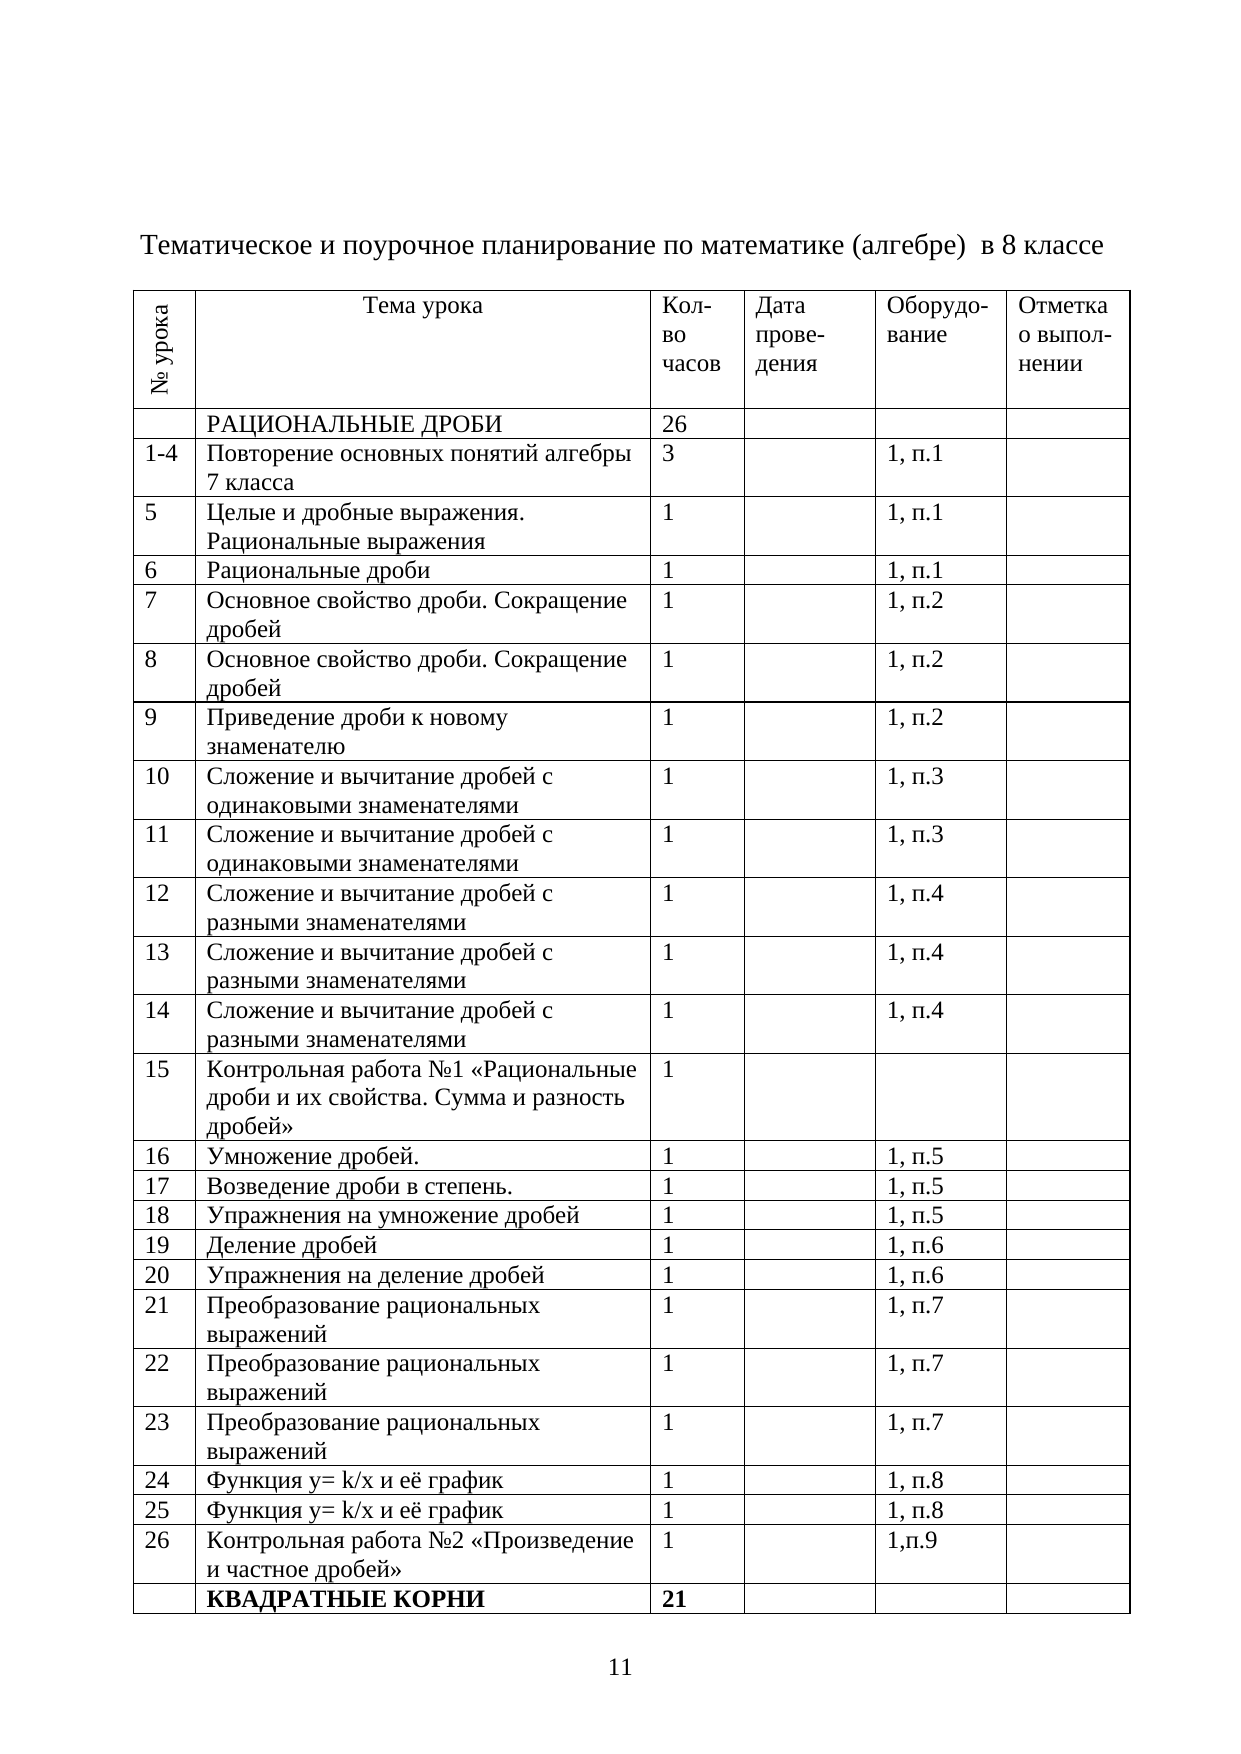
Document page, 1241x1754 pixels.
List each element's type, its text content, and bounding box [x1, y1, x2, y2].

table_cell 1 [651, 995, 744, 1053]
table_cell Преобразование рациональных выражений [196, 1290, 650, 1347]
table_cell 11 [134, 820, 195, 877]
table_cell 20 [134, 1260, 195, 1289]
table_cell [745, 1466, 875, 1494]
table_cell [876, 409, 1006, 437]
table_cell Сложение и вычитание дробей с разными знаменателями [196, 937, 650, 994]
table_cell 5 [134, 497, 195, 554]
table_cell [745, 1290, 875, 1347]
table_cell [134, 1584, 195, 1612]
table_cell 1, п.8 [876, 1466, 1006, 1494]
table_cell 1 [651, 1466, 744, 1494]
table_cell 7 [134, 585, 195, 643]
table_cell 1 [651, 1290, 744, 1347]
table_cell 21 [134, 1290, 195, 1347]
table_cell 1 [651, 644, 744, 701]
table_cell Упражнения на умножение дробей [196, 1201, 650, 1229]
table_cell [1007, 585, 1129, 643]
table_cell [1007, 1141, 1129, 1170]
table_cell 9 [134, 703, 195, 760]
table_cell [745, 703, 875, 760]
table_cell 1, п.1 [876, 556, 1006, 584]
table_cell Умножение дробей. [196, 1141, 650, 1170]
table_cell [745, 644, 875, 701]
table_cell 1, п.7 [876, 1349, 1006, 1406]
table_cell [1007, 497, 1129, 554]
table_cell [1007, 703, 1129, 760]
table_cell Сложение и вычитание дробей с одинаковыми знаменателями [196, 761, 650, 818]
table_header Тема урока [196, 291, 650, 408]
table_cell [1007, 1054, 1129, 1140]
table_cell 25 [134, 1495, 195, 1524]
table_cell Деление дробей [196, 1230, 650, 1259]
table_cell Упражнения на деление дробей [196, 1260, 650, 1289]
table_cell 6 [134, 556, 195, 584]
table_cell 1, п.5 [876, 1201, 1006, 1229]
table_cell [745, 1201, 875, 1229]
table_cell 1, п.2 [876, 585, 1006, 643]
table_cell 1, п.8 [876, 1495, 1006, 1524]
table_cell 1 [651, 878, 744, 936]
table_cell [745, 1349, 875, 1406]
table_cell Преобразование рациональных выражений [196, 1349, 650, 1406]
table_cell Основное свойство дроби. Сокращение дробей [196, 585, 650, 643]
table_cell 1, п.3 [876, 761, 1006, 818]
table_cell 18 [134, 1201, 195, 1229]
table_cell 16 [134, 1141, 195, 1170]
table_cell 1,п.9 [876, 1525, 1006, 1583]
table_cell Контрольная работа №2 «Произведение и частное дробей» [196, 1525, 650, 1583]
table_cell 17 [134, 1171, 195, 1199]
table_cell [134, 409, 195, 437]
table_cell 1, п.7 [876, 1407, 1006, 1464]
table_cell 1, п.5 [876, 1171, 1006, 1199]
table_cell 1, п.4 [876, 878, 1006, 936]
table_cell [745, 1054, 875, 1140]
table_cell [876, 1054, 1006, 1140]
table_cell 8 [134, 644, 195, 701]
table_cell 23 [134, 1407, 195, 1464]
table_cell 13 [134, 937, 195, 994]
table_cell 1, п.2 [876, 703, 1006, 760]
table_cell [1007, 1466, 1129, 1494]
table_cell 1 [651, 1495, 744, 1524]
table_cell 1 [651, 556, 744, 584]
table_cell Контрольная работа №1 «Рациональные дроби и их свойства. Сумма и разность дробей» [196, 1054, 650, 1140]
table_cell [745, 1495, 875, 1524]
table_cell 1 [651, 1201, 744, 1229]
table_cell 15 [134, 1054, 195, 1140]
table_cell 1, п.6 [876, 1230, 1006, 1259]
table_cell [1007, 820, 1129, 877]
table_cell [1007, 995, 1129, 1053]
table_header Оборудо-вание [876, 291, 1006, 408]
table_cell [745, 497, 875, 554]
table_cell 19 [134, 1230, 195, 1259]
table_header Кол-во часов [651, 291, 744, 408]
table_cell Сложение и вычитание дробей с одинаковыми знаменателями [196, 820, 650, 877]
table_cell 1, п.1 [876, 497, 1006, 554]
table_cell Сложение и вычитание дробей с разными знаменателями [196, 995, 650, 1053]
table_cell [1007, 1230, 1129, 1259]
table_cell Возведение дроби в степень. [196, 1171, 650, 1199]
table_cell [1007, 409, 1129, 437]
table_cell [876, 1584, 1006, 1612]
table_cell [1007, 761, 1129, 818]
table_cell [745, 1407, 875, 1464]
table_cell Сложение и вычитание дробей с разными знаменателями [196, 878, 650, 936]
table_cell Основное свойство дроби. Сокращение дробей [196, 644, 650, 701]
table_cell Рациональные дроби [196, 556, 650, 584]
table_cell [745, 995, 875, 1053]
table_cell 1, п.6 [876, 1260, 1006, 1289]
table_cell [1007, 1349, 1129, 1406]
table_cell 1 [651, 703, 744, 760]
table_cell 1-4 [134, 439, 195, 496]
table_cell РАЦИОНАЛЬНЫЕ ДРОБИ [196, 409, 650, 437]
table_header Отметка о выпол-нении [1007, 291, 1129, 408]
table_cell 1 [651, 1407, 744, 1464]
table_cell [1007, 644, 1129, 701]
table_cell 1 [651, 1349, 744, 1406]
table_cell 26 [134, 1525, 195, 1583]
table_cell Преобразование рациональных выражений [196, 1407, 650, 1464]
table_cell [745, 761, 875, 818]
table_cell [1007, 439, 1129, 496]
table_cell [1007, 1407, 1129, 1464]
table_cell КВАДРАТНЫЕ КОРНИ [196, 1584, 650, 1612]
table_cell [745, 556, 875, 584]
table_cell [1007, 1260, 1129, 1289]
table_cell [745, 878, 875, 936]
table_cell Целые и дробные выражения. Рациональные выражения [196, 497, 650, 554]
table_cell 1 [651, 1525, 744, 1583]
table_cell 1 [651, 1054, 744, 1140]
table_cell [1007, 1495, 1129, 1524]
table_cell 22 [134, 1349, 195, 1406]
table_cell [1007, 878, 1129, 936]
title Тематическое и поурочное планирование по математике (алгебре) в 8 классе [89, 227, 1152, 261]
table_cell [1007, 1201, 1129, 1229]
table_cell 1 [651, 1171, 744, 1199]
table_cell 12 [134, 878, 195, 936]
table_cell [745, 1171, 875, 1199]
table_cell 1 [651, 761, 744, 818]
table_cell 1, п.2 [876, 644, 1006, 701]
table_cell 1, п.4 [876, 995, 1006, 1053]
table_cell [745, 1260, 875, 1289]
table_cell 14 [134, 995, 195, 1053]
table_cell [745, 1141, 875, 1170]
table_cell [745, 820, 875, 877]
table_cell 24 [134, 1466, 195, 1494]
table_cell [1007, 1290, 1129, 1347]
table_cell [745, 937, 875, 994]
table_header № урока [134, 291, 195, 408]
table_cell [1007, 556, 1129, 584]
table_cell 1, п.1 [876, 439, 1006, 496]
table_cell [1007, 1525, 1129, 1583]
table_cell [1007, 937, 1129, 994]
table_cell 1 [651, 1230, 744, 1259]
table_cell 1, п.7 [876, 1290, 1006, 1347]
table_cell 1, п.3 [876, 820, 1006, 877]
table_cell [745, 409, 875, 437]
table_cell 1 [651, 820, 744, 877]
table_cell 26 [651, 409, 744, 437]
table_cell 10 [134, 761, 195, 818]
table_cell [745, 585, 875, 643]
table_cell 1, п.5 [876, 1141, 1006, 1170]
table_cell 1 [651, 1141, 744, 1170]
table_cell Функция y= k/x и её график [196, 1495, 650, 1524]
table_cell [745, 1230, 875, 1259]
table_header Дата прове-дения [745, 291, 875, 408]
table_cell [1007, 1584, 1129, 1612]
table_cell [1007, 1171, 1129, 1199]
table_cell 1 [651, 497, 744, 554]
table_cell [745, 439, 875, 496]
table_cell 21 [651, 1584, 744, 1612]
table_cell Повторение основных понятий алгебры 7 класса [196, 439, 650, 496]
table_cell [745, 1584, 875, 1612]
table_cell 1 [651, 1260, 744, 1289]
table_cell 1 [651, 937, 744, 994]
table_cell [745, 1525, 875, 1583]
table_cell 1 [651, 585, 744, 643]
table_cell 1, п.4 [876, 937, 1006, 994]
table_cell 3 [651, 439, 744, 496]
table_cell Функция y= k/x и её график [196, 1466, 650, 1494]
table_cell Приведение дроби к новому знаменателю [196, 703, 650, 760]
